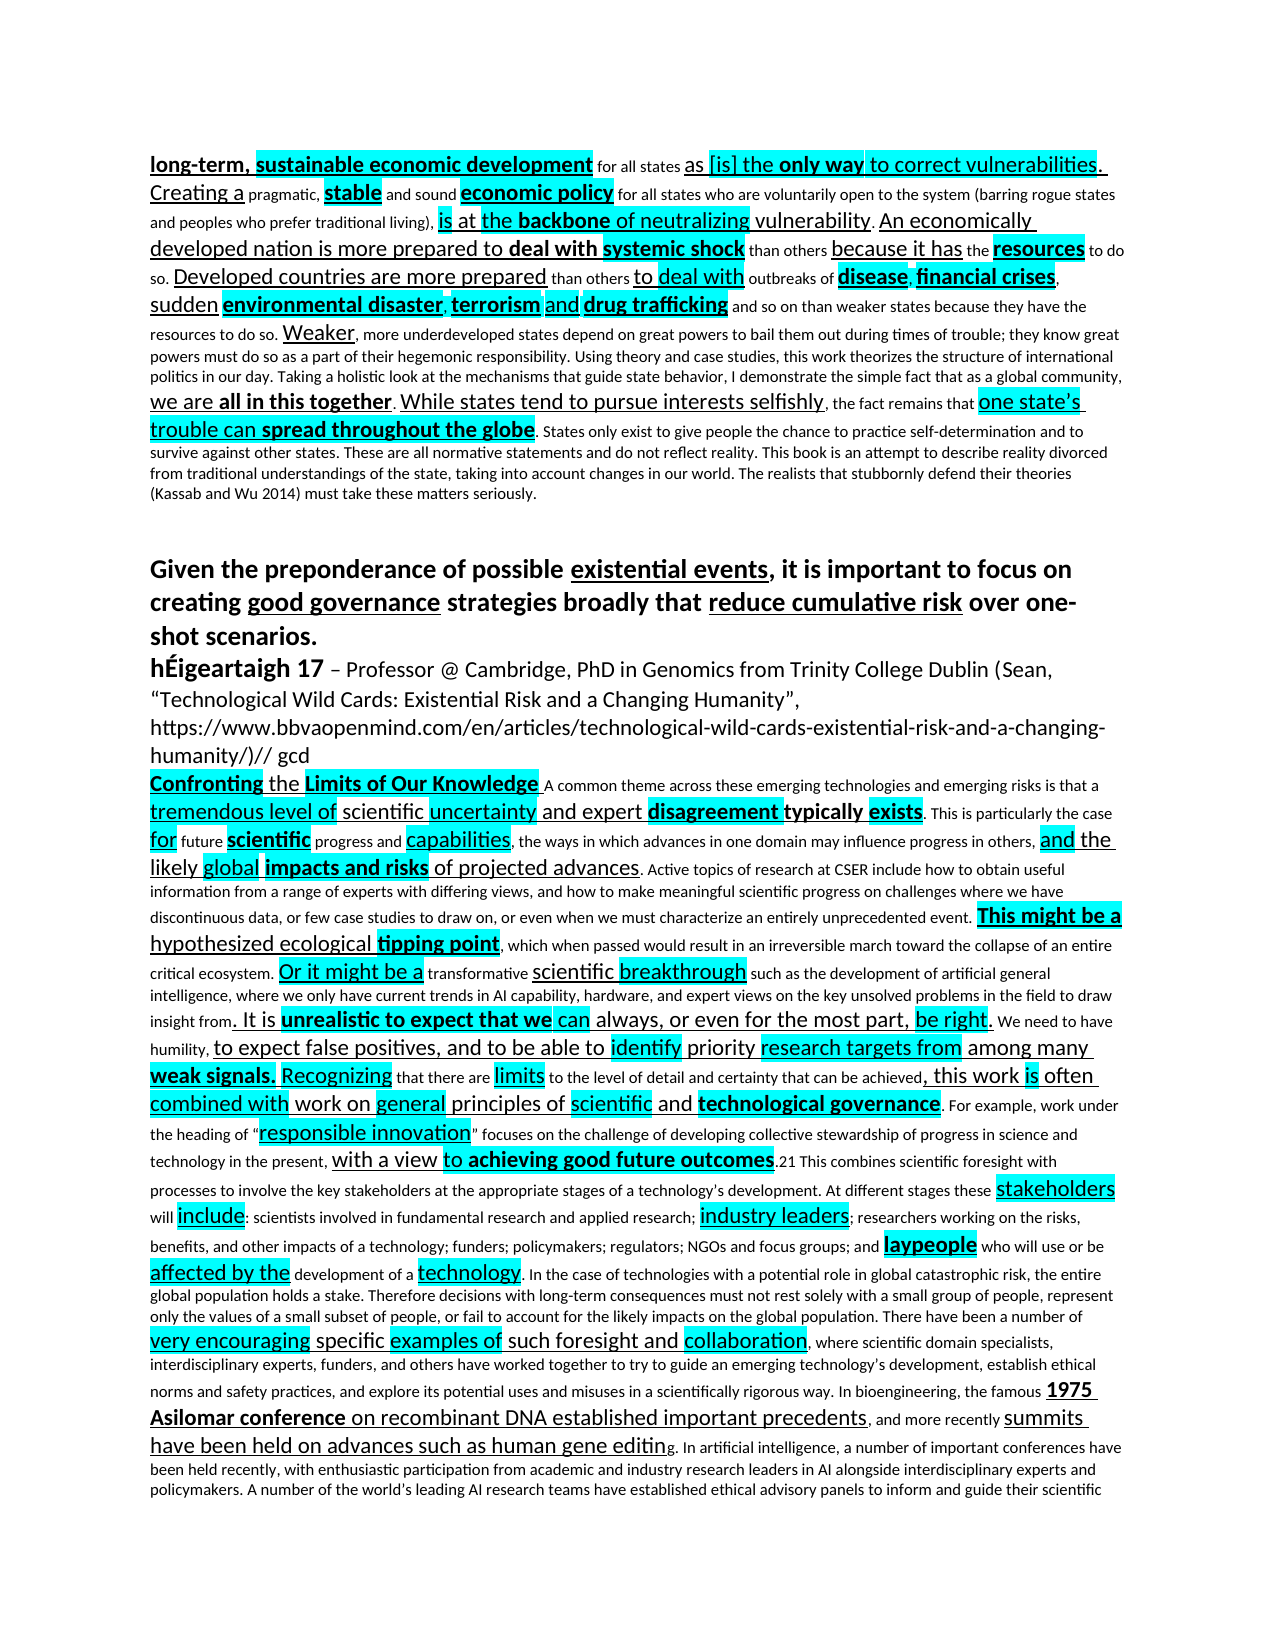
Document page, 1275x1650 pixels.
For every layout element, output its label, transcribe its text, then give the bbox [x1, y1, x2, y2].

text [150, 150, 1125, 504]
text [150, 769, 1125, 1499]
text hÉigeartaigh 17 – Professor @ Cambridge, PhD in Genomics from Trinity College Dublin (Sean, “Technological Wild Cards: Existential Risk and a Changing Humanity”, https://www.bbvaopenmind.com/en/articles/technological-wild-cards-existential-risk-and-a-changing-humanity/)// gcd [150, 652, 1125, 769]
subtitle Given the preponderance of possible existential events, it is important to focus on creating good governance strategies broadly that reduce cumulative risk over one-shot scenarios. [150, 553, 1125, 652]
